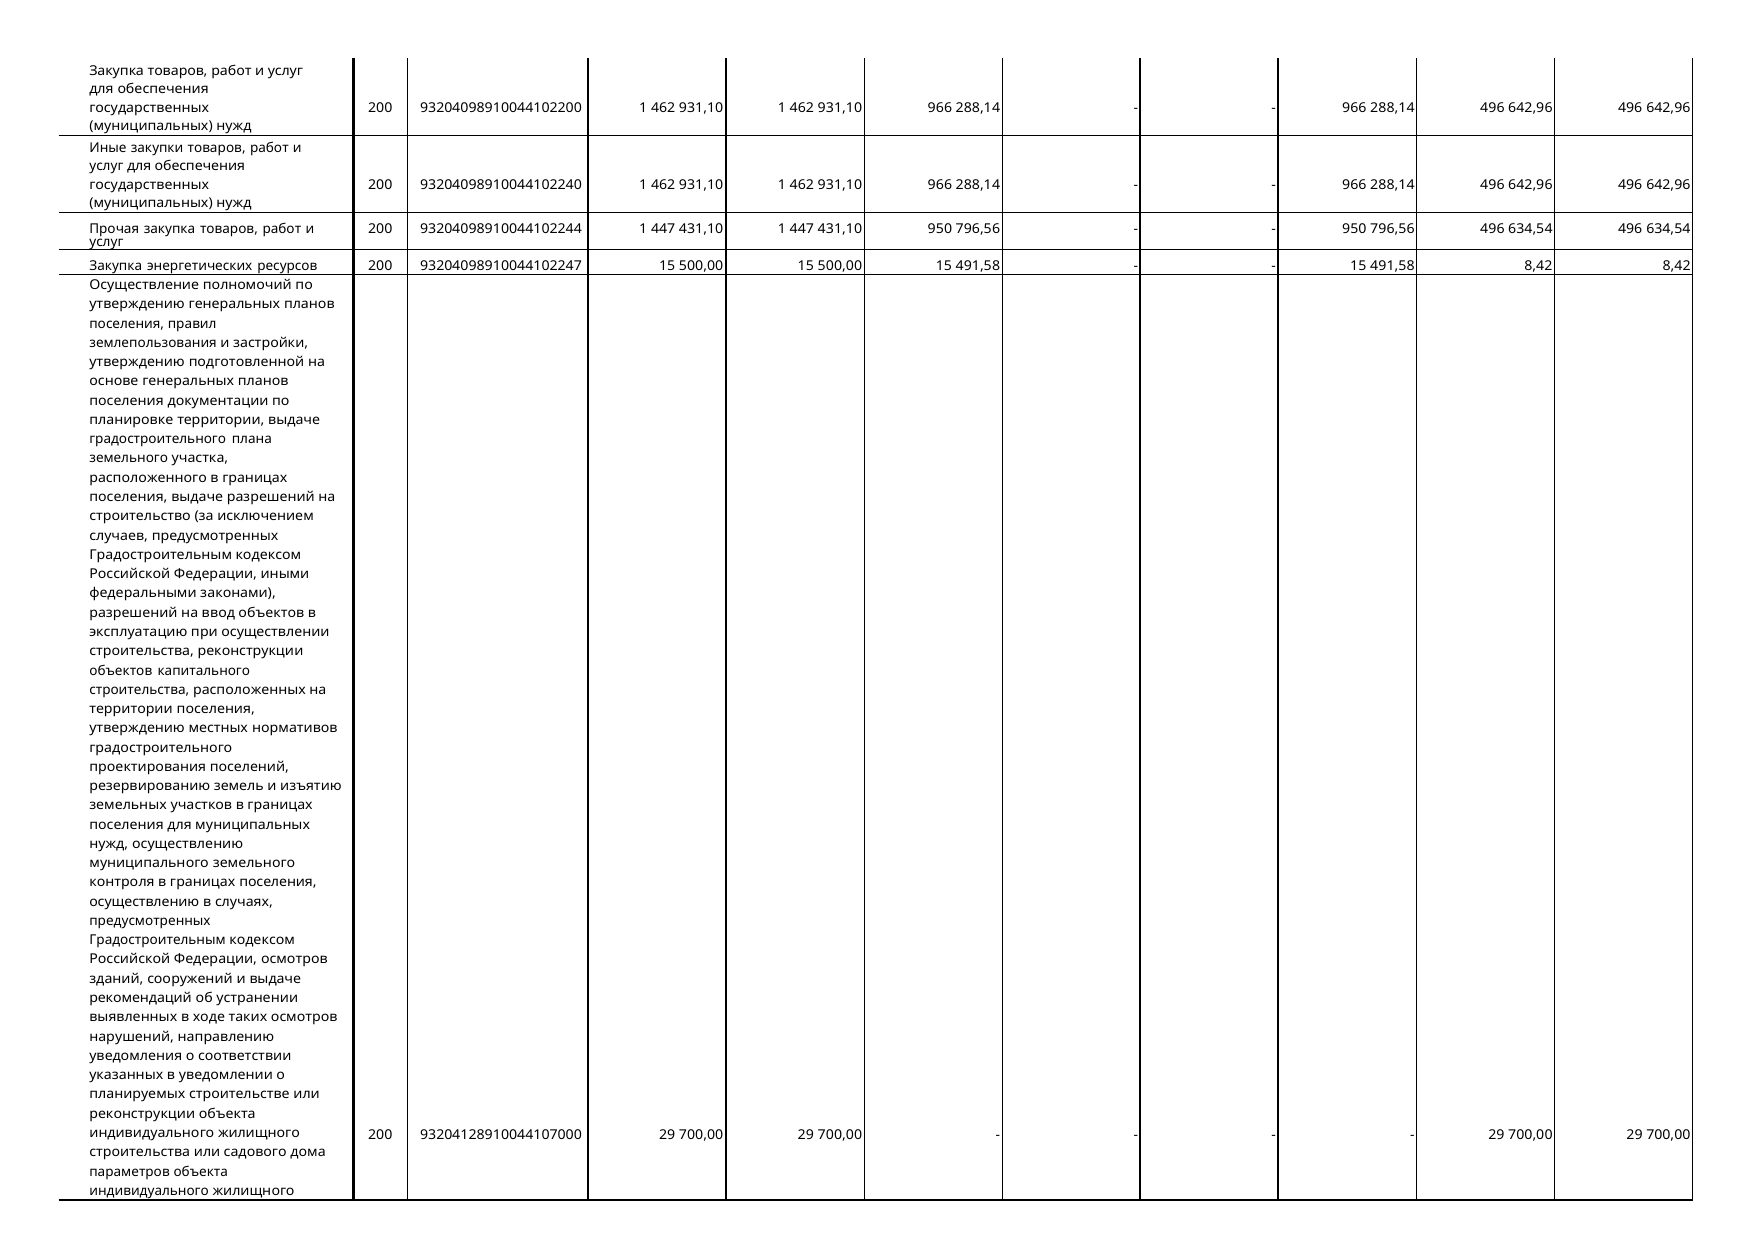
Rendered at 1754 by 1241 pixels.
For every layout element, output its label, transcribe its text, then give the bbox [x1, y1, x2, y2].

table_cell 15 491,58 [1279, 250, 1416, 273]
table_cell 200 [355, 275, 407, 1199]
table_header 496 642,96 [1555, 58, 1692, 135]
table_cell Иные закупки товаров, работ и услуг для обеспечения государственных (муниципальных) нужд [59, 136, 352, 212]
table_cell 15 491,58 [865, 250, 1002, 273]
table_cell 29 700,00 [589, 275, 725, 1199]
table_cell 93204098910044102247 [408, 250, 587, 273]
table_header 1 462 931,10 [589, 58, 725, 135]
table_header - [1003, 58, 1139, 135]
table_cell - [1003, 275, 1139, 1199]
table_cell 496 634,54 [1417, 213, 1554, 248]
table_cell - [865, 275, 1002, 1199]
table_cell 1 447 431,10 [727, 213, 864, 248]
table_cell 950 796,56 [1279, 213, 1416, 248]
table_cell 496 642,96 [1555, 136, 1692, 212]
table_cell 950 796,56 [865, 213, 1002, 248]
table_cell 93204098910044102240 [408, 136, 587, 212]
table_header 1 462 931,10 [727, 58, 864, 135]
table_cell - [1003, 213, 1139, 248]
table_cell - [1003, 250, 1139, 273]
table_header 966 288,14 [865, 58, 1002, 135]
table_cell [408, 275, 587, 1199]
table_cell 496 634,54 [1555, 213, 1692, 248]
table_cell 496 642,96 [1417, 136, 1554, 212]
table_header 93204098910044102200 [408, 58, 587, 135]
table_cell 200 [355, 250, 407, 273]
table_header 496 642,96 [1417, 58, 1554, 135]
table_cell 29 700,00 [1555, 275, 1692, 1199]
table_header 966 288,14 [1279, 58, 1416, 135]
table_cell 1 462 931,10 [589, 136, 725, 212]
table_cell - [1141, 213, 1277, 248]
table_cell 200 [355, 136, 407, 212]
table_cell 29 700,00 [727, 275, 864, 1199]
table_header 200 [355, 58, 407, 135]
table_cell 1 447 431,10 [589, 213, 725, 248]
table_cell - [1141, 275, 1277, 1199]
table_header Закупка товаров, работ и услуг для обеспечения государственных (муниципальных) нужд [59, 58, 352, 135]
table_cell 93204098910044102244 [408, 213, 587, 248]
table_cell Закупка энергетических ресурсов [59, 250, 352, 273]
table_cell 966 288,14 [865, 136, 1002, 212]
table_cell 29 700,00 [1417, 275, 1554, 1199]
table_cell - [1141, 250, 1277, 273]
table_cell 8,42 [1555, 250, 1692, 273]
table_cell 15 500,00 [589, 250, 725, 273]
table_cell 15 500,00 [727, 250, 864, 273]
table_cell 966 288,14 [1279, 136, 1416, 212]
table_cell 8,42 [1417, 250, 1554, 273]
table_cell Прочая закупка товаров, работ и услуг [59, 213, 352, 248]
table_cell - [1003, 136, 1139, 212]
table_cell 200 [355, 213, 407, 248]
table_cell - [1141, 136, 1277, 212]
table_header - [1141, 58, 1277, 135]
table_cell - [1279, 275, 1416, 1199]
table_cell 1 462 931,10 [727, 136, 864, 212]
